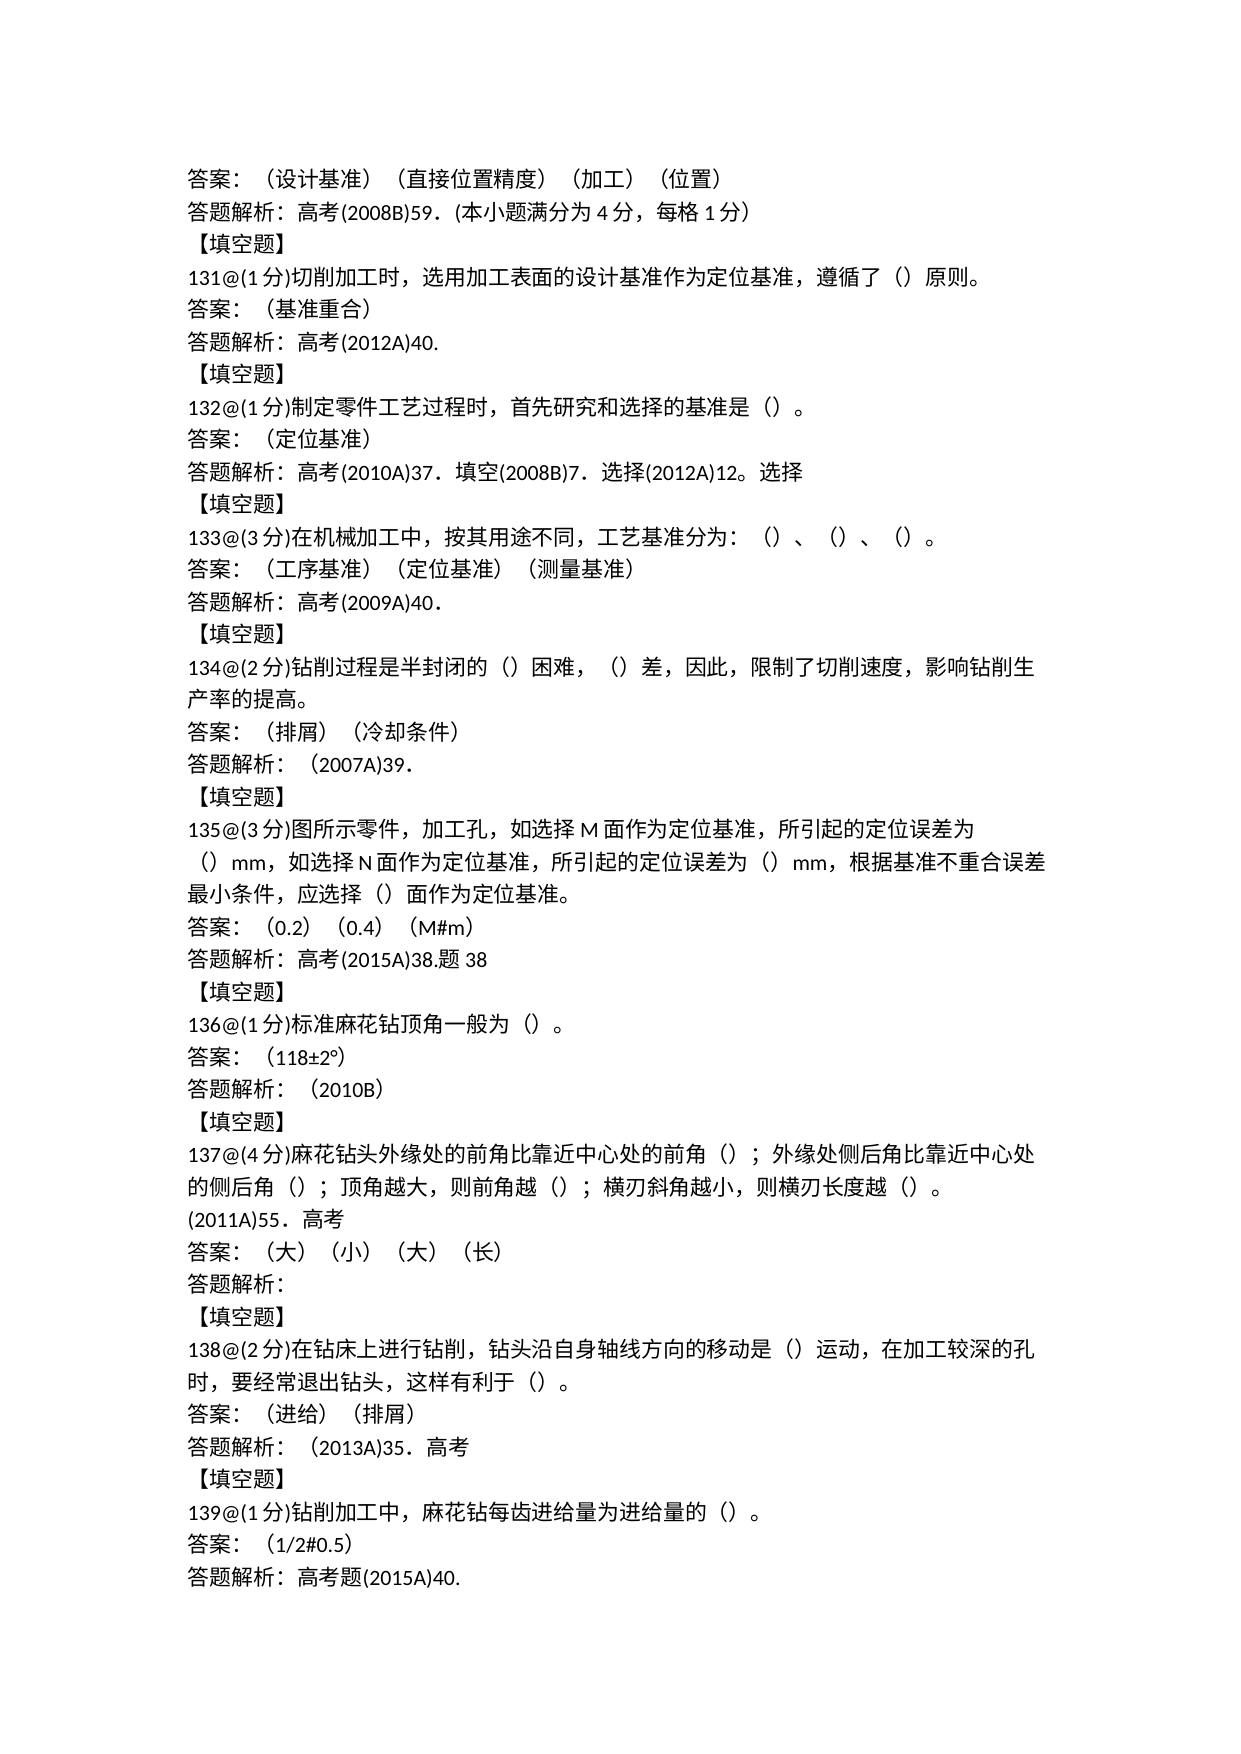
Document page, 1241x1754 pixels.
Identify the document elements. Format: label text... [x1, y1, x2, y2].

text 【填空题】 [187, 779, 1053, 812]
text 138@(2分)在钻床上进行钻削，钻头沿自身轴线方向的移动是（）运动，在加工较深的孔时，要经常退出钻头，这样有利于（）。 [187, 1332, 1053, 1397]
text 答案：（大）（小）（大）（长） 答题解析： [187, 1234, 1053, 1299]
text 答案：（设计基准）（直接位置精度）（加工）（位置） 答题解析：高考(2008B)59．(本小题满分为4分，每格1分） 【填空题】 [187, 162, 1053, 259]
text 132@(1分)制定零件工艺过程时，首先研究和选择的基准是（）。 [187, 389, 1053, 422]
text 【填空题】 [187, 617, 1053, 649]
text 答案：（118±2°） 答题解析：（2010B） 【填空题】 [187, 1039, 1053, 1137]
text 【填空题】 [187, 1299, 1053, 1332]
text 134@(2分)钻削过程是半封闭的（）困难，（）差，因此，限制了切削速度，影响钻削生产率的提高。 [187, 649, 1053, 714]
text 答案：（工序基准）（定位基准）（测量基准） 答题解析：高考(2009A)40． [187, 552, 1053, 617]
text 答案：（1/2#0.5） 答题解析：高考题(2015A)40. [187, 1527, 1053, 1592]
text 答案：（基准重合） 答题解析：高考(2012A)40. [187, 292, 1053, 357]
text 137@(4分)麻花钻头外缘处的前角比靠近中心处的前角（）；外缘处侧后角比靠近中心处的侧后角（）；顶角越大，则前角越（）；横刃斜角越小，则横刃长度越（）。(2011A)55．高考 [187, 1137, 1053, 1234]
text 【填空题】 [187, 357, 1053, 389]
text 答案：（定位基准） 答题解析：高考(2010A)37．填空(2008B)7．选择(2012A)12。选择 [187, 422, 1053, 487]
text 136@(1分)标准麻花钻顶角一般为（）。 [187, 1007, 1053, 1039]
text 135@(3分)图所示零件，加工孔，如选择M面作为定位基准，所引起的定位误差为（）mm，如选择N面作为定位基准，所引起的定位误差为（）mm，根据基准不重合误差最小条件，应选择（）面作为定位基准。 [187, 812, 1053, 909]
text 【填空题】 [187, 487, 1053, 519]
text 133@(3分)在机械加工中，按其用途不同，工艺基准分为：（）、（）、（）。 [187, 519, 1053, 552]
text 【填空题】 [187, 974, 1053, 1007]
text 答案：（排屑）（冷却条件） 答题解析：（2007A)39． [187, 714, 1053, 779]
text 答案：（进给）（排屑） 答题解析：（2013A)35．高考 [187, 1397, 1053, 1462]
text 131@(1分)切削加工时，选用加工表面的设计基准作为定位基准，遵循了（）原则。 [187, 259, 1053, 292]
text 答案：（0.2）（0.4）（M#m） 答题解析：高考(2015A)38.题38 [187, 909, 1053, 974]
text 139@(1分)钻削加工中，麻花钻每齿进给量为进给量的（）。 [187, 1494, 1053, 1527]
text 【填空题】 [187, 1462, 1053, 1494]
